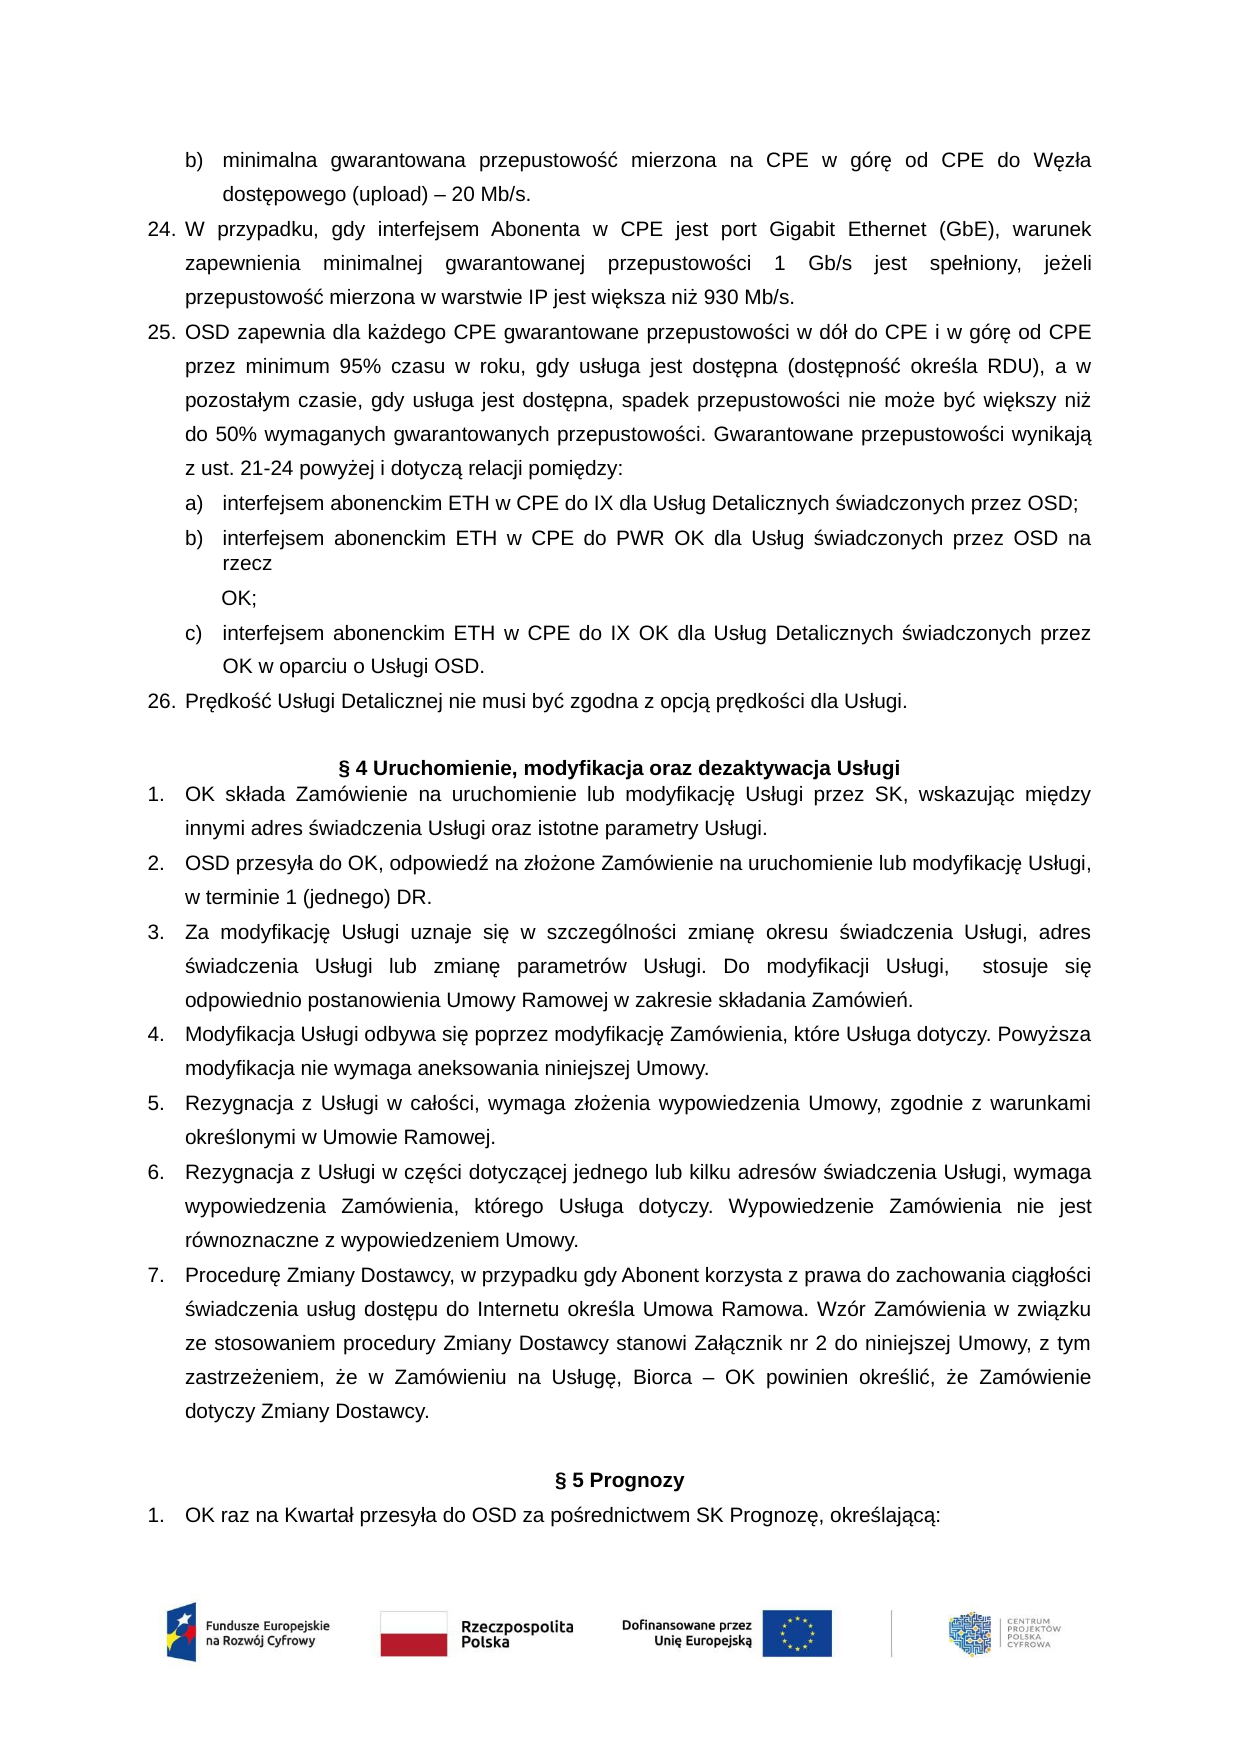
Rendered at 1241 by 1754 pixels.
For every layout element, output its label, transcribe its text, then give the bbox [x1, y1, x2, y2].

list OSD zapewnia dla każdego CPE gwarantowane przepustowości w dół do CPE i w górę od CPE przez minimum 95% czasu w roku, gdy usługa jest dostępna (dostępność określa RDU), a w pozostałym czasie, gdy usługa jest dostępna, spadek przepustowości nie może być większy niż do 50% wymaganych gwarantowanych przepustowości. Gwarantowane przepustowości wynikają z ust. 21-24 powyżej i dotyczą relacji pomiędzy: [147, 320, 1093, 480]
list Rezygnacja z Usługi w części dotyczącej jednego lub kilku adresów świadczenia Usługi, wymaga wypowiedzenia Zamówienia, którego Usługa dotyczy. Wypowiedzenie Zamówienia nie jest równoznaczne z wypowiedzeniem Umowy. [147, 1160, 1093, 1252]
list OSD przesyła do OK, odpowiedź na złożone Zamówienie na uruchomienie lub modyfikację Usługi, w terminie 1 (jednego) DR. [147, 851, 1093, 908]
subtitle § 5 Prognozy [147, 1468, 1092, 1492]
list OK raz na Kwartał przesyła do OSD za pośrednictwem SK Prognozę, określającą: [147, 1503, 1093, 1527]
list W przypadku, gdy interfejsem Abonenta w CPE jest port Gigabit Ethernet (GbE), warunek zapewnienia minimalnej gwarantowanej przepustowości 1 Gb/s jest spełniony, jeżeli przepustowość mierzona w warstwie IP jest większa niż 930 Mb/s. [147, 217, 1093, 309]
list Modyfikacja Usługi odbywa się poprzez modyfikację Zamówienia, które Usługa dotyczy. Powyższa modyfikacja nie wymaga aneksowania niniejszej Umowy. [147, 1022, 1093, 1080]
list interfejsem abonenckim ETH w CPE do IX OK dla Usług Detalicznych świadczonych przez OK w oparciu o Usługi OSD. [185, 620, 1093, 678]
picture [147, 1582, 1090, 1681]
list interfejsem abonenckim ETH w CPE do IX dla Usług Detalicznych świadczonych przez OSD; [185, 491, 1093, 514]
text OK; [221, 586, 1093, 610]
subtitle § 4 Uruchomienie, modyfikacja oraz dezaktywacja Usługi [147, 756, 1092, 779]
list Rezygnacja z Usługi w całości, wymaga złożenia wypowiedzenia Umowy, zgodnie z warunkami określonymi w Umowie Ramowej. [147, 1091, 1093, 1149]
list Za modyfikację Usługi uznaje się w szczególności zmianę okresu świadczenia Usługi, adres świadczenia Usługi lub zmianę parametrów Usługi. Do modyfikacji Usługi, stosuje się odpowiednio postanowienia Umowy Ramowej w zakresie składania Zamówień. [147, 919, 1093, 1011]
list interfejsem abonenckim ETH w CPE do PWR OK dla Usług świadczonych przez OSD na rzecz [185, 525, 1093, 575]
list minimalna gwarantowana przepustowość mierzona na CPE w górę od CPE do Węzła dostępowego (upload) – 20 Mb/s. [185, 148, 1093, 206]
list OK składa Zamówienie na uruchomienie lub modyfikację Usługi przez SK, wskazując między innymi adres świadczenia Usługi oraz istotne parametry Usługi. [147, 782, 1093, 840]
list Prędkość Usługi Detalicznej nie musi być zgodna z opcją prędkości dla Usługi. [147, 689, 1093, 713]
list Procedurę Zmiany Dostawcy, w przypadku gdy Abonent korzysta z prawa do zachowania ciągłości świadczenia usług dostępu do Internetu określa Umowa Ramowa. Wzór Zamówienia w związku ze stosowaniem procedury Zmiany Dostawcy stanowi Załącznik nr 2 do niniejszej Umowy, z tym zastrzeżeniem, że w Zamówieniu na Usługę, Biorca – OK powinien określić, że Zamówienie dotyczy Zmiany Dostawcy. [147, 1263, 1093, 1423]
